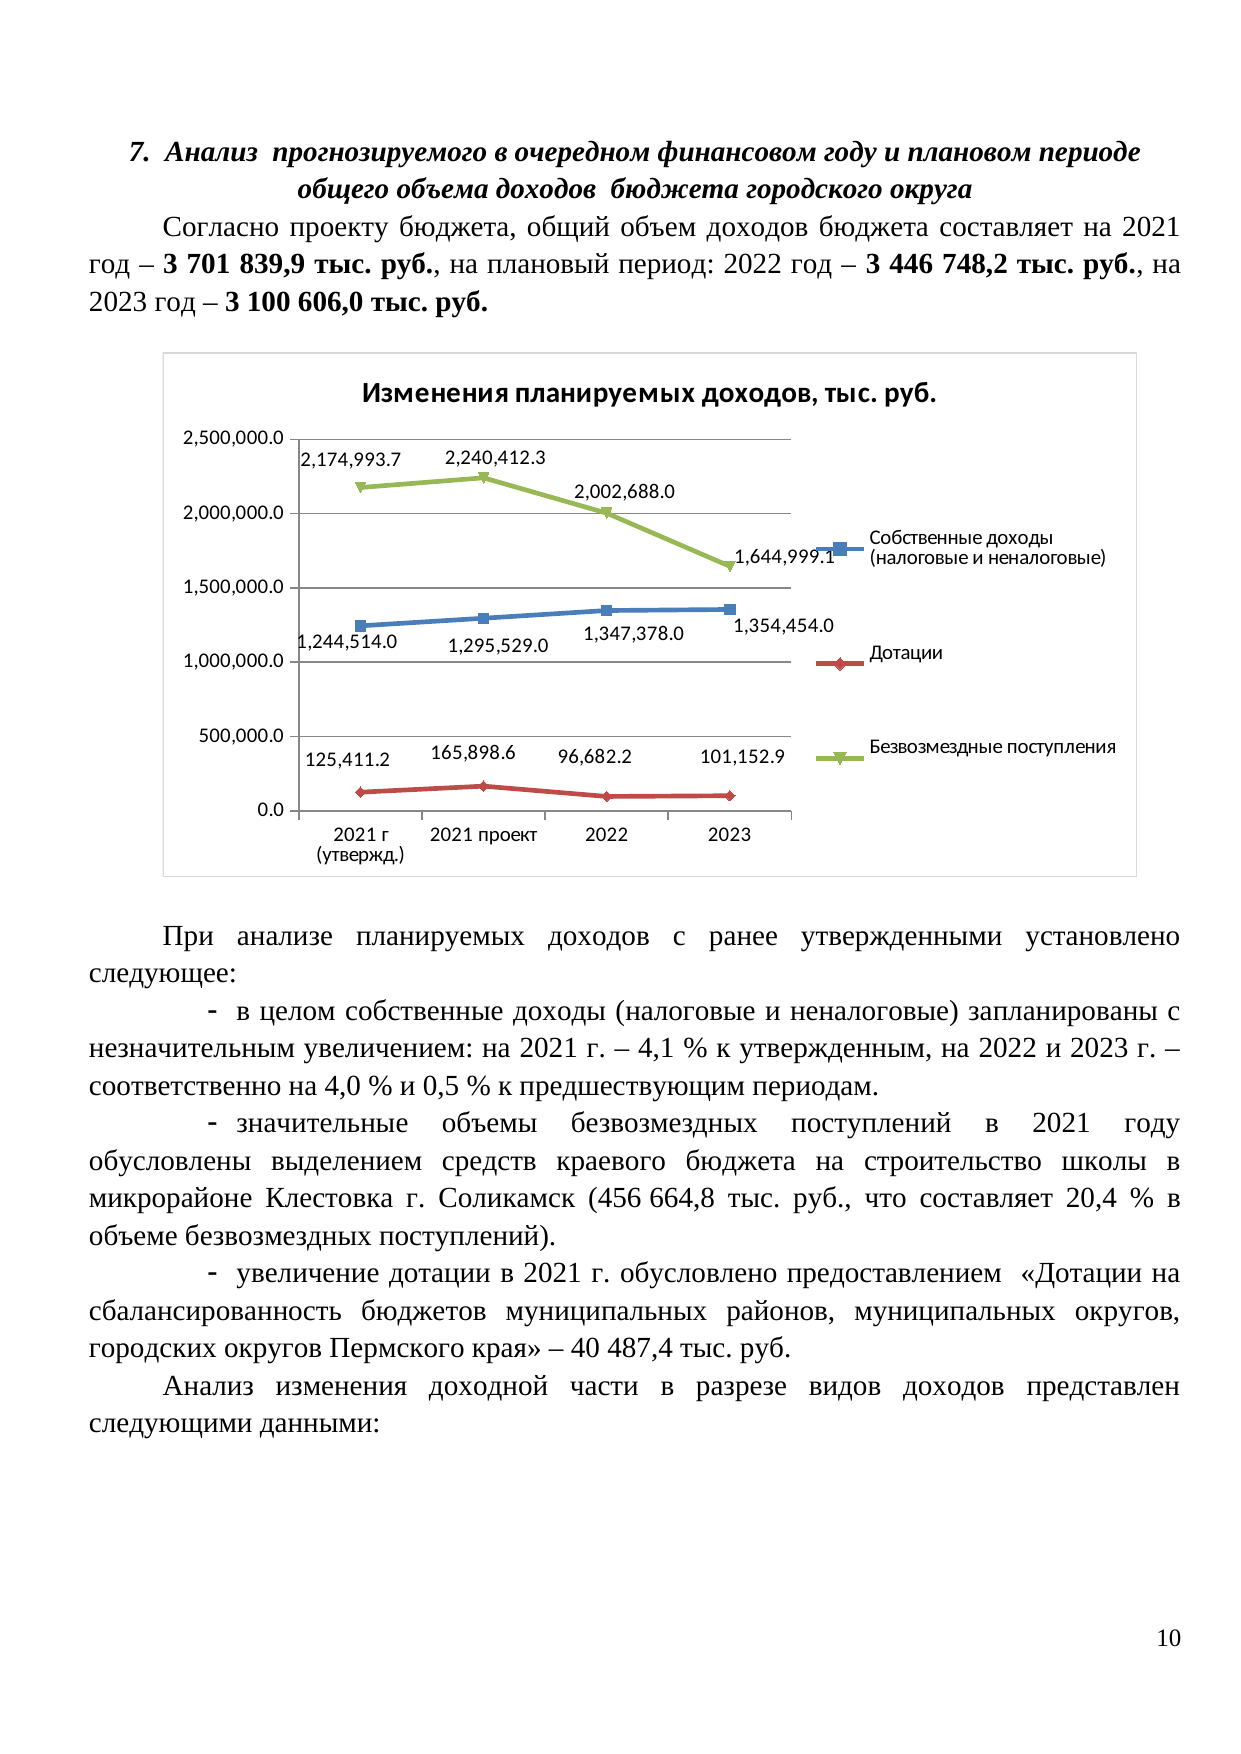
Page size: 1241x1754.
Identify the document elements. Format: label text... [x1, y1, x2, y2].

text При анализе планируемых доходов с ранее утвержденными установлено следующее: [89, 915, 1181, 990]
text 7. Анализ прогнозируемого в очередном финансовом году и плановом периоде общего объема доходов бюджета городского округа [89, 131, 1181, 206]
list значительные объемы безвозмездных поступлений в 2021 году обусловлены выделением средств краевого бюджета на строительство школы в микрорайоне Клестовка г. Соликамск (456 664,8 тыс. руб., что составляет 20,4 % в объеме безвозмездных поступлений). [89, 1102, 1181, 1252]
list увеличение дотации в 2021 г. обусловлено предоставлением «Дотации на сбалансированность бюджетов муниципальных районов, муниципальных округов, городских округов Пермского края» – 40 487,4 тыс. руб. [89, 1252, 1181, 1365]
text Согласно проекту бюджета, общий объем доходов бюджета составляет на 2021 год – 3 701 839,9 тыс. руб., на плановый период: 2022 год – 3 446 748,2 тыс. руб., на 2023 год – 3 100 606,0 тыс. руб. [89, 206, 1181, 319]
list в целом собственные доходы (налоговые и неналоговые) запланированы с незначительным увеличением: на 2021 г. – 4,1 % к утвержденным, на 2022 и 2023 г. – соответственно на 4,0 % и 0,5 % к предшествующим периодам. [89, 990, 1181, 1102]
text Анализ изменения доходной части в разрезе видов доходов представлен следующими данными: [89, 1365, 1181, 1440]
